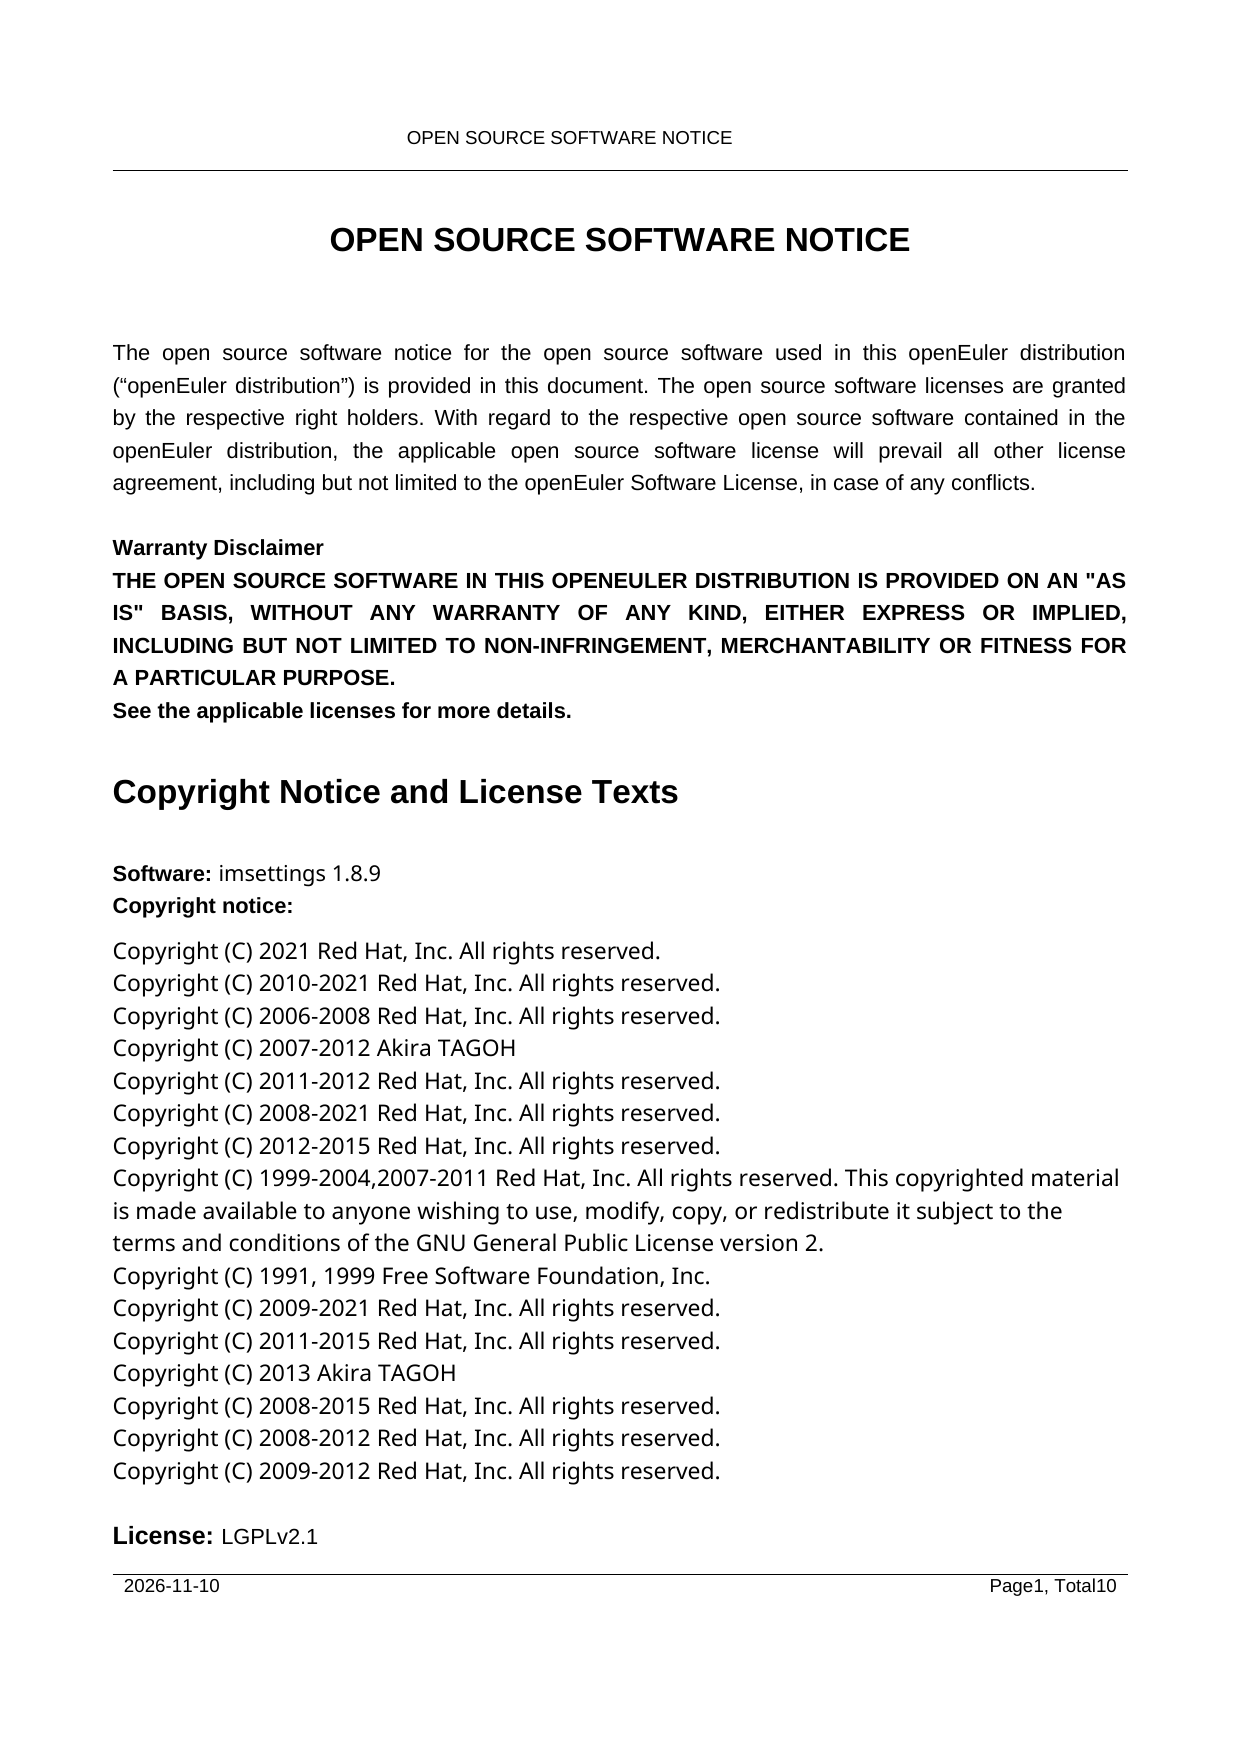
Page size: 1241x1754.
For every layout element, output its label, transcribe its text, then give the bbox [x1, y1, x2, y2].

text License: LGPLv2.1 [112, 1519, 1128, 1551]
text The open source software notice for the open source software used in this openEuler distribution (“openEuler distribution”) is provided in this document. The open source software licenses are granted by the respective right holders. With regard to the respective open source software contained in the openEuler distribution, the applicable open source software license will prevail all other license agreement, including but not limited to the openEuler Software License, in case of any conflicts. [112, 336, 1128, 499]
text OPEN SOURCE SOFTWARE NOTICE [112, 206, 1128, 271]
title Software: imsettings 1.8.9 [112, 856, 1128, 889]
text THE OPEN SOURCE SOFTWARE IN THIS OPENEULER DISTRIBUTION IS PROVIDED ON AN "AS IS" BASIS, WITHOUT ANY WARRANTY OF ANY KIND, EITHER EXPRESS OR IMPLIED, INCLUDING BUT NOT LIMITED TO NON-INFRINGEMENT, MERCHANTABILITY OR FITNESS FOR A PARTICULAR PURPOSE. See the applicable licenses for more details. [112, 564, 1128, 726]
text Copyright Notice and License Texts [112, 759, 1128, 824]
text Warranty Disclaimer [112, 531, 1128, 564]
text Copyright (C) 2021 Red Hat, Inc. All rights reserved. Copyright (C) 2010-2021 Red Hat, Inc. All rights reserved. Copyright (C) 2006-2008 Red Hat, Inc. All rights reserved. Copyright (C) 2007-2012 Akira TAGOH Copyright (C) 2011-2012 Red Hat, Inc. All rights reserved. Copyright (C) 2008-2021 Red Hat, Inc. All rights reserved. Copyright (C) 2012-2015 Red Hat, Inc. All rights reserved. Copyright (C) 1999-2004,2007-2011 Red Hat, Inc. All rights reserved. This copyrighted material is made available to anyone wishing to use, modify, copy, or redistribute it subject to the terms and conditions of the GNU General Public License version 2. Copyright (C) 1991, 1999 Free Software Foundation, Inc. Copyright (C) 2009-2021 Red Hat, Inc. All rights reserved. Copyright (C) 2011-2015 Red Hat, Inc. All rights reserved. Copyright (C) 2013 Akira TAGOH Copyright (C) 2008-2015 Red Hat, Inc. All rights reserved. Copyright (C) 2008-2012 Red Hat, Inc. All rights reserved. Copyright (C) 2009-2012 Red Hat, Inc. All rights reserved. [112, 934, 1128, 1519]
text Copyright notice: [112, 889, 1128, 921]
